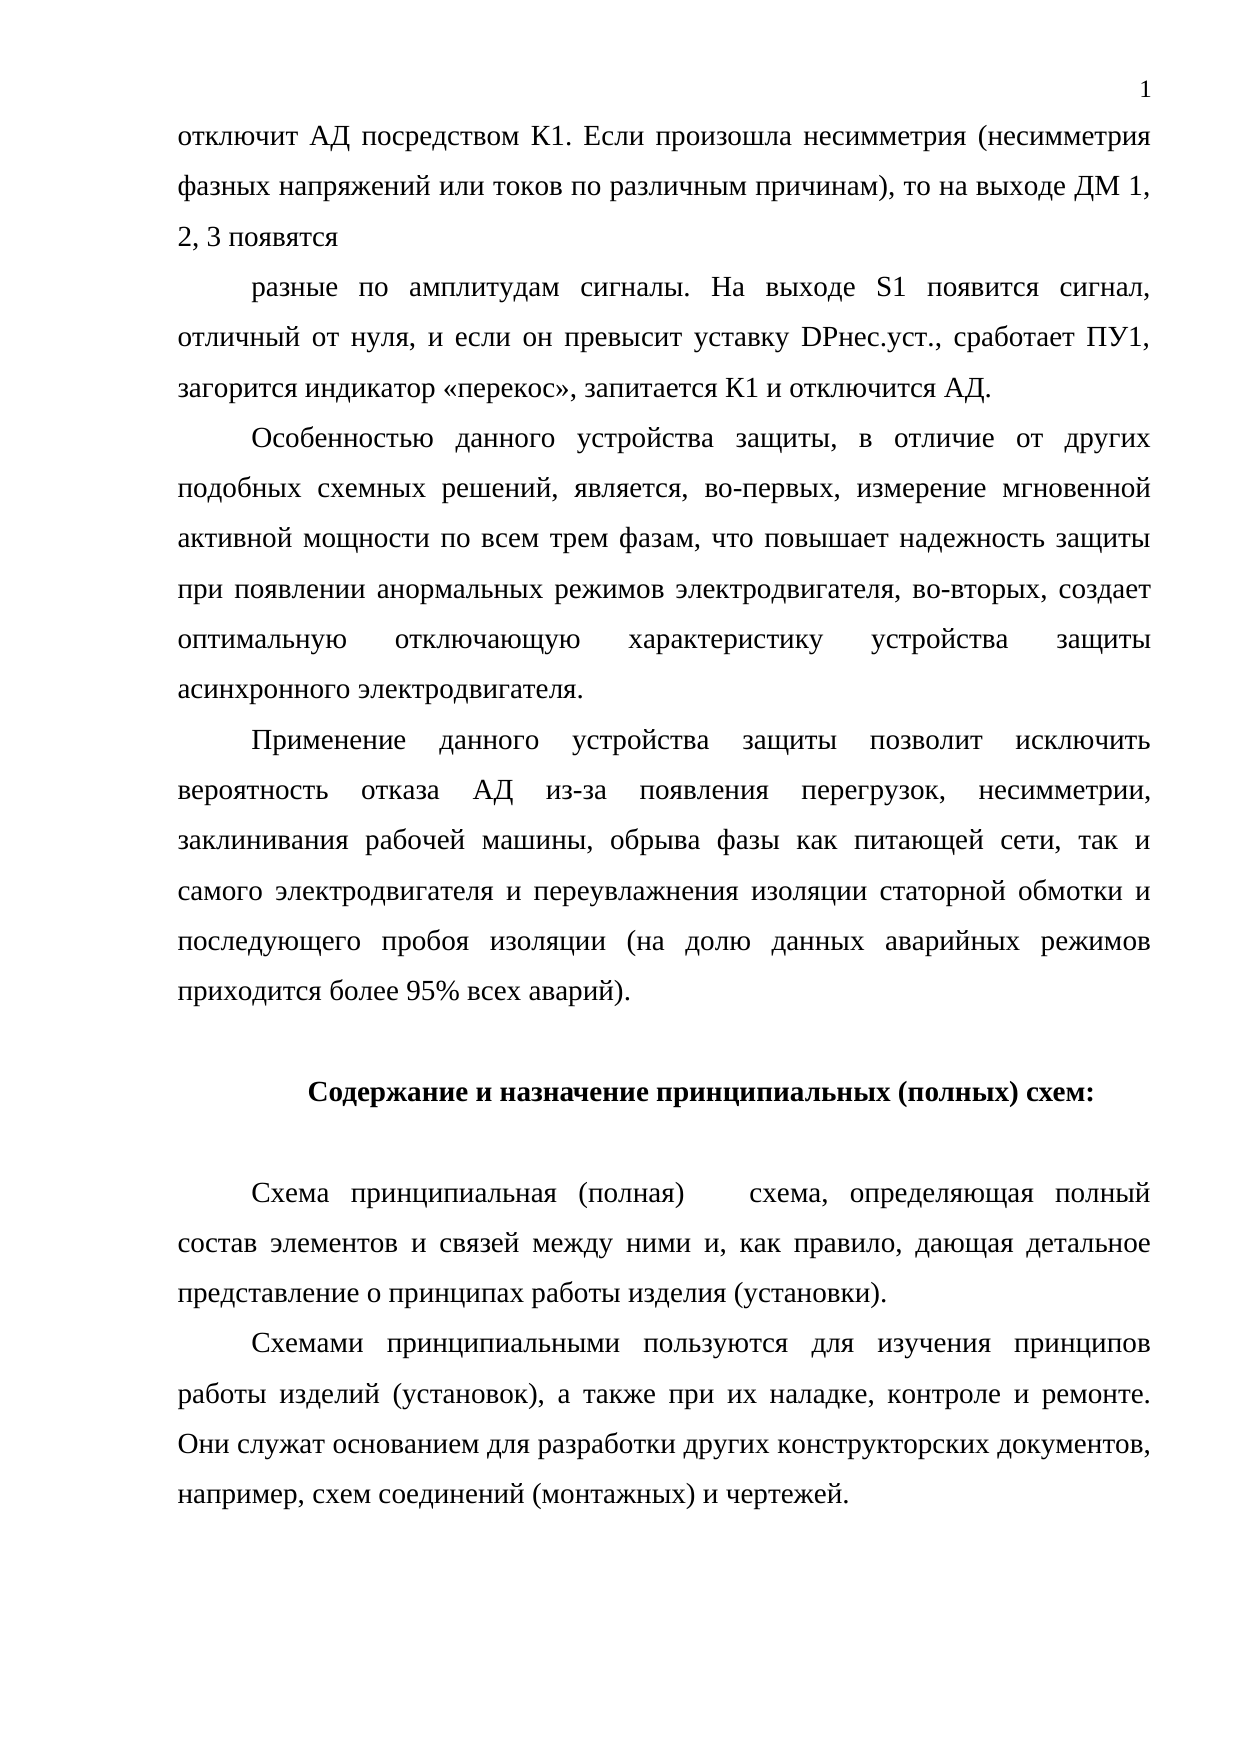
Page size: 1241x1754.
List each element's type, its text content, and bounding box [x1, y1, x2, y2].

text Применение данного устройства защиты позволит исключить вероятность отказа АД из-за появления перегрузок, несимметрии, заклинивания рабочей машины, обрыва фазы как питающей сети, так и самого электродвигателя и переувлажнения изоляции статорной обмотки и последующего пробоя изоляции (на долю данных аварийных режимов приходится более 95% всех аварий). [177, 722, 1152, 1007]
text Особенностью данного устройства защиты, в отличие от других подобных схемных решений, является, во-первых, измерение мгновенной активной мощности по всем трем фазам, что повышает надежность защиты при появлении анормальных режимов электродвигателя, во-вторых, создает оптимальную отключающую характеристику устройства защиты асинхронного электродвигателя. [177, 420, 1152, 705]
text разные по амплитудам сигналы. На выходе S1 появится сигнал, отличный от нуля, и если он превысит уставку DРнес.уст., сработает ПУ1, загорится индикатор «перекос», запитается К1 и отключится АД. [177, 269, 1152, 403]
text Схемами принципиальными пользуются для изучения принципов работы изделий (установок), а также при их наладке, контроле и ремонте. Они служат основанием для разработки других конструкторских документов, например, схем соединений (монтажных) и чертежей. [177, 1326, 1152, 1510]
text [177, 118, 1152, 252]
text Схема принципиальная (полная)  схема, определяющая полный состав элементов и связей между ними и, как правило, дающая детальное представление о принципах работы изделия (установки). [177, 1175, 1152, 1309]
text Содержание и назначение принципиальных (полных) схем: [177, 1074, 1152, 1108]
